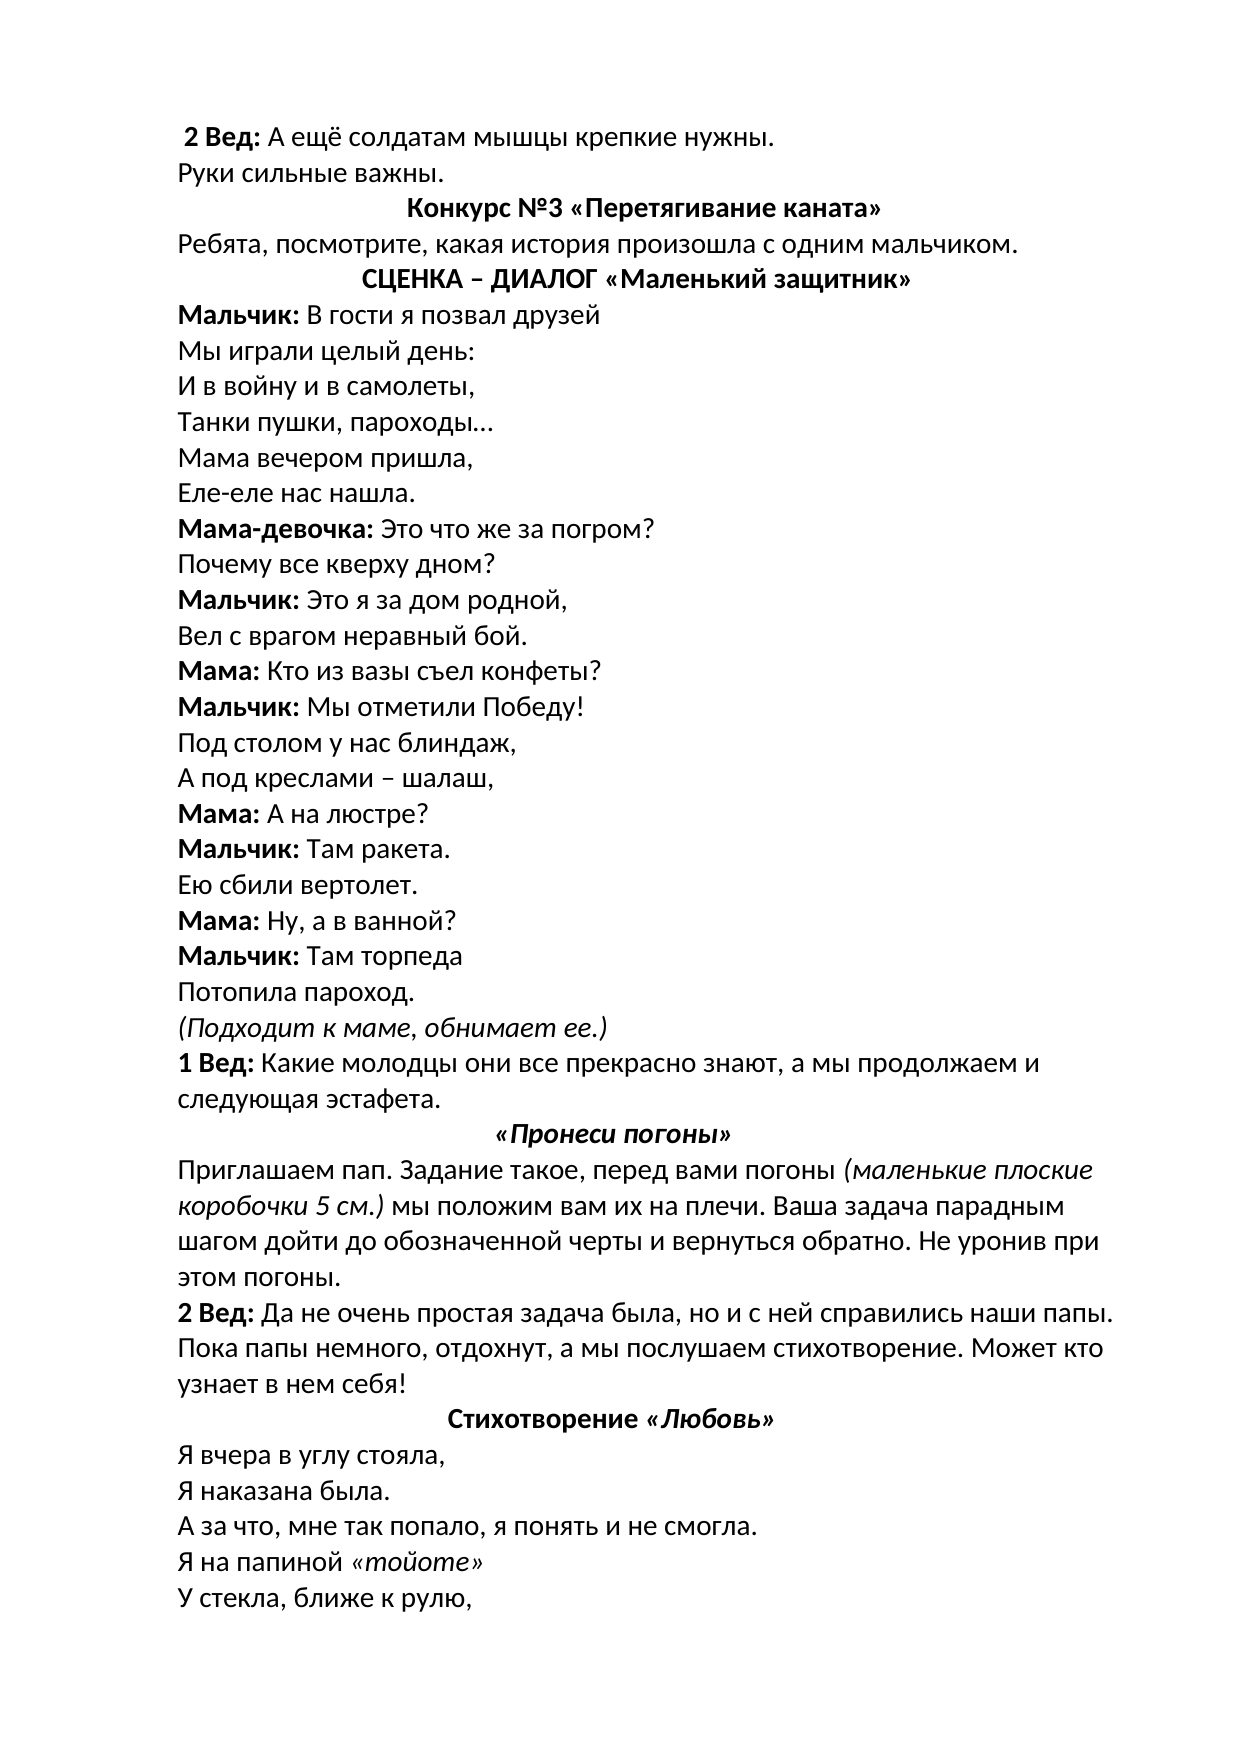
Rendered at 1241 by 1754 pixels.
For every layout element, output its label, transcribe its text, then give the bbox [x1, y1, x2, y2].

text У стекла, ближе к рулю, [177, 1579, 1152, 1614]
text 2 Вед: А ещё солдатам мышцы крепкие нужны. [177, 118, 1152, 154]
text Конкурс №3 «Перетягивание каната» [177, 189, 1152, 225]
text «Пронеси погоны» [177, 1116, 1152, 1151]
text Приглашаем пап. Задание такое, перед вами погоны (маленькие плоские коробочки 5 см.) мы положим вам их на плечи. Ваша задача парадным шагом дойти до обозначенной черты и вернуться обратно. Не уронив при этом погоны. [177, 1151, 1152, 1294]
text Мальчик: В гости я позвал друзей Мы играли целый день: И в войну и в самолеты, Танки пушки, пароходы… Мама вечером пришла, Еле-еле нас нашла. [177, 296, 1152, 510]
text Ребята, посмотрите, какая история произошла с одним мальчиком. [177, 225, 1152, 261]
text Мама-девочка: Это что же за погром? Почему все кверху дном? Мальчик: Это я за дом родной, Вел с врагом неравный бой. Мама: Кто из вазы съел конфеты? Мальчик: Мы отметили Победу! Под столом у нас блиндаж, А под креслами – шалаш, Мама: А на люстре? Мальчик: Там ракета. Ею сбили вертолет. Мама: Ну, а в ванной? Мальчик: Там торпеда Потопила пароход. (Подходит к маме, обнимает ее.) [177, 510, 1152, 1044]
text Стихотворение «Любовь» [177, 1401, 1152, 1436]
text СЦЕНКА – ДИАЛОГ «Маленький защитник» [177, 261, 1152, 296]
text А за что, мне так попало, я понять и не смогла. [177, 1507, 1152, 1543]
text Я вчера в углу стояла, [177, 1436, 1152, 1472]
text Руки сильные важны. [177, 154, 1152, 189]
text 1 Вед: Какие молодцы они все прекрасно знают, а мы продолжаем и следующая эстафета. [177, 1044, 1152, 1116]
text 2 Вед: Да не очень простая задача была, но и с ней справились наши папы. Пока папы немного, отдохнут, а мы послушаем стихотворение. Может кто узнает в нем себя! [177, 1294, 1152, 1401]
text Я на папиной «тойоте» [177, 1543, 1152, 1579]
text Я наказана была. [177, 1472, 1152, 1507]
